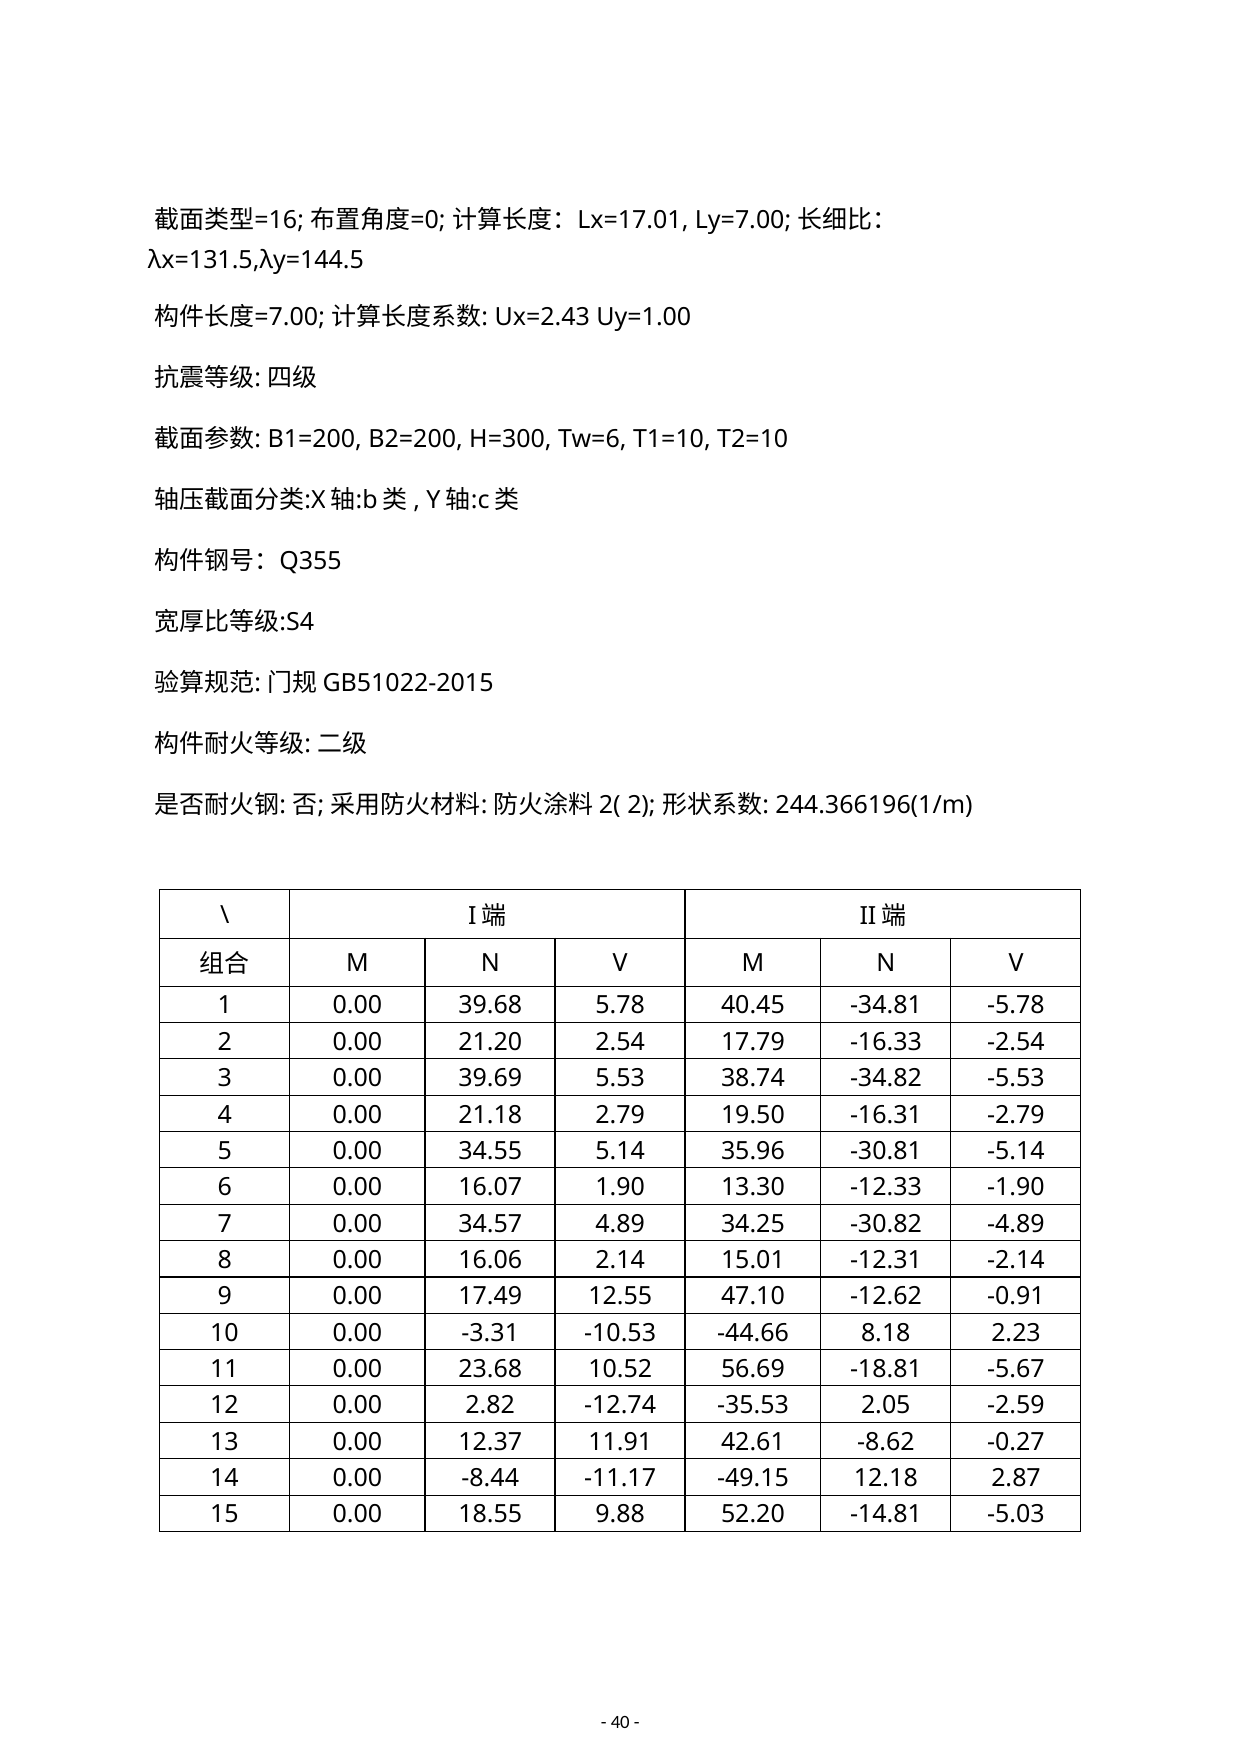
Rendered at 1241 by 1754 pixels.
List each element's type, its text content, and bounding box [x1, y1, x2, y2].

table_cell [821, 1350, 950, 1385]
text 构件耐火等级: 二级 [148, 718, 1093, 765]
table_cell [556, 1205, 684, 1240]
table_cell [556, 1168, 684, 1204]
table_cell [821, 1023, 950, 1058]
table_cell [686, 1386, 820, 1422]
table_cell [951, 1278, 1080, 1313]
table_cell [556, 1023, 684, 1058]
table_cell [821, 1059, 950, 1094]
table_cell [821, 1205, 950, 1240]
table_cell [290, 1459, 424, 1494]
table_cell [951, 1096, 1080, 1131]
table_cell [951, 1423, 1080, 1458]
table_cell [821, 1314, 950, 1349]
text 宽厚比等级:S4 [148, 596, 1093, 643]
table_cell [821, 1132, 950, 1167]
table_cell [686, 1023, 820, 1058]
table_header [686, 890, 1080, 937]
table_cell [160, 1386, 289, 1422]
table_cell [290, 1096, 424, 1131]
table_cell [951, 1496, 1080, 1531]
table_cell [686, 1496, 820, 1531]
text 构件钢号：Q355 [148, 535, 1093, 582]
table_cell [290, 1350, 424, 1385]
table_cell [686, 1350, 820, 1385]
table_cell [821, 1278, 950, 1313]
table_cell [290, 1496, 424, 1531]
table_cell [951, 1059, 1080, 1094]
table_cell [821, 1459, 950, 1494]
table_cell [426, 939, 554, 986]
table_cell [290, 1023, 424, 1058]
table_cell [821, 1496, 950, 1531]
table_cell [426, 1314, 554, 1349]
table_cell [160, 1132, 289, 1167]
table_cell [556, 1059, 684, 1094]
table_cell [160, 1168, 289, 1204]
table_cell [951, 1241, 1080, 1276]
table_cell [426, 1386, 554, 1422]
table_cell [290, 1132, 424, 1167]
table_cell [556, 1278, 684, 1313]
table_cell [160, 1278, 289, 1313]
text 抗震等级: 四级 [148, 352, 1093, 399]
text 是否耐火钢: 否; 采用防火材料: 防火涂料2( 2); 形状系数: 244.366196(1/m) [148, 779, 1093, 826]
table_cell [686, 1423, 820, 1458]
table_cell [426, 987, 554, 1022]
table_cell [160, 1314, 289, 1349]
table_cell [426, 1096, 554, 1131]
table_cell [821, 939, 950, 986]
text 验算规范: 门规GB51022-2015 [148, 657, 1093, 704]
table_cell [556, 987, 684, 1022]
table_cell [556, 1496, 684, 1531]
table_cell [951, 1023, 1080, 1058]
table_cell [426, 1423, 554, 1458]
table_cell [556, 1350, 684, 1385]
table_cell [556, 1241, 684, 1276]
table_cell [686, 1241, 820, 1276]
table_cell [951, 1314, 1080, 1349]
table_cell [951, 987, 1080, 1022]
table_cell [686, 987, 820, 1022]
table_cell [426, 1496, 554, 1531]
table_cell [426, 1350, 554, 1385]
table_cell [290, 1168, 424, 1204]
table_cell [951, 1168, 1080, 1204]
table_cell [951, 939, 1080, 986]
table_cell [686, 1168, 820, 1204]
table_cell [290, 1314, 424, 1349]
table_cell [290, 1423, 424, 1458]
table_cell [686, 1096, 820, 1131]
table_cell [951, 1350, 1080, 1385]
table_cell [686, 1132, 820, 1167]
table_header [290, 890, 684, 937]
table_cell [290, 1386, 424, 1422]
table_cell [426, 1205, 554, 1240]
text 截面参数: B1=200, B2=200, H=300, Tw=6, T1=10, T2=10 [148, 413, 1093, 460]
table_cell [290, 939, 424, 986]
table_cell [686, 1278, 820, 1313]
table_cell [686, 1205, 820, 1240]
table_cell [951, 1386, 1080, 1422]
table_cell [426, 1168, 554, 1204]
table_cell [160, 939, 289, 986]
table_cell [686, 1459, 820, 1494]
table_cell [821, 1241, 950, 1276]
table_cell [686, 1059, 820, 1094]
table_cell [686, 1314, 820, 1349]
text 截面类型=16; 布置角度=0; 计算长度：Lx=17.01, Ly=7.00; 长细比：λx=131.5,λy=144.5 [148, 194, 1093, 277]
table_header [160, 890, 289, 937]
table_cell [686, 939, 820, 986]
text 轴压截面分类:X轴:b类 , Y轴:c类 [148, 474, 1093, 521]
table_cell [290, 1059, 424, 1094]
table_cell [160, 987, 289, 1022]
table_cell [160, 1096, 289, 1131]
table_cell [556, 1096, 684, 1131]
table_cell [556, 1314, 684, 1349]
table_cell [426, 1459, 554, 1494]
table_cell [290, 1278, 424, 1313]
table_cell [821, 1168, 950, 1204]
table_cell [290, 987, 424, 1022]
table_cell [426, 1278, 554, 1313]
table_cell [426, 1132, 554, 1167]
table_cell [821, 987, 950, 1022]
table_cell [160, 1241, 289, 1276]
text 构件长度=7.00; 计算长度系数: Ux=2.43 Uy=1.00 [148, 291, 1093, 338]
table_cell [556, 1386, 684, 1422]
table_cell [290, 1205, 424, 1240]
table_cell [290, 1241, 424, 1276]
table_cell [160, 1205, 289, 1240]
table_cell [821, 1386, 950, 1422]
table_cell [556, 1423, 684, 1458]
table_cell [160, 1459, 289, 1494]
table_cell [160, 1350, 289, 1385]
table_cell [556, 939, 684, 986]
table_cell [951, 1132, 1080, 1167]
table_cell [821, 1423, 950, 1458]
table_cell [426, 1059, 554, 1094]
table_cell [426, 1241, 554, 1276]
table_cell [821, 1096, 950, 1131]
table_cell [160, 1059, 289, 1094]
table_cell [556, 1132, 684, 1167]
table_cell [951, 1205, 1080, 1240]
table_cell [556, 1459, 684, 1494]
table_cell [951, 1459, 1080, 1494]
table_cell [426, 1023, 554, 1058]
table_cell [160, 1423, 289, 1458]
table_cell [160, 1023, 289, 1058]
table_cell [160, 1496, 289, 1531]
